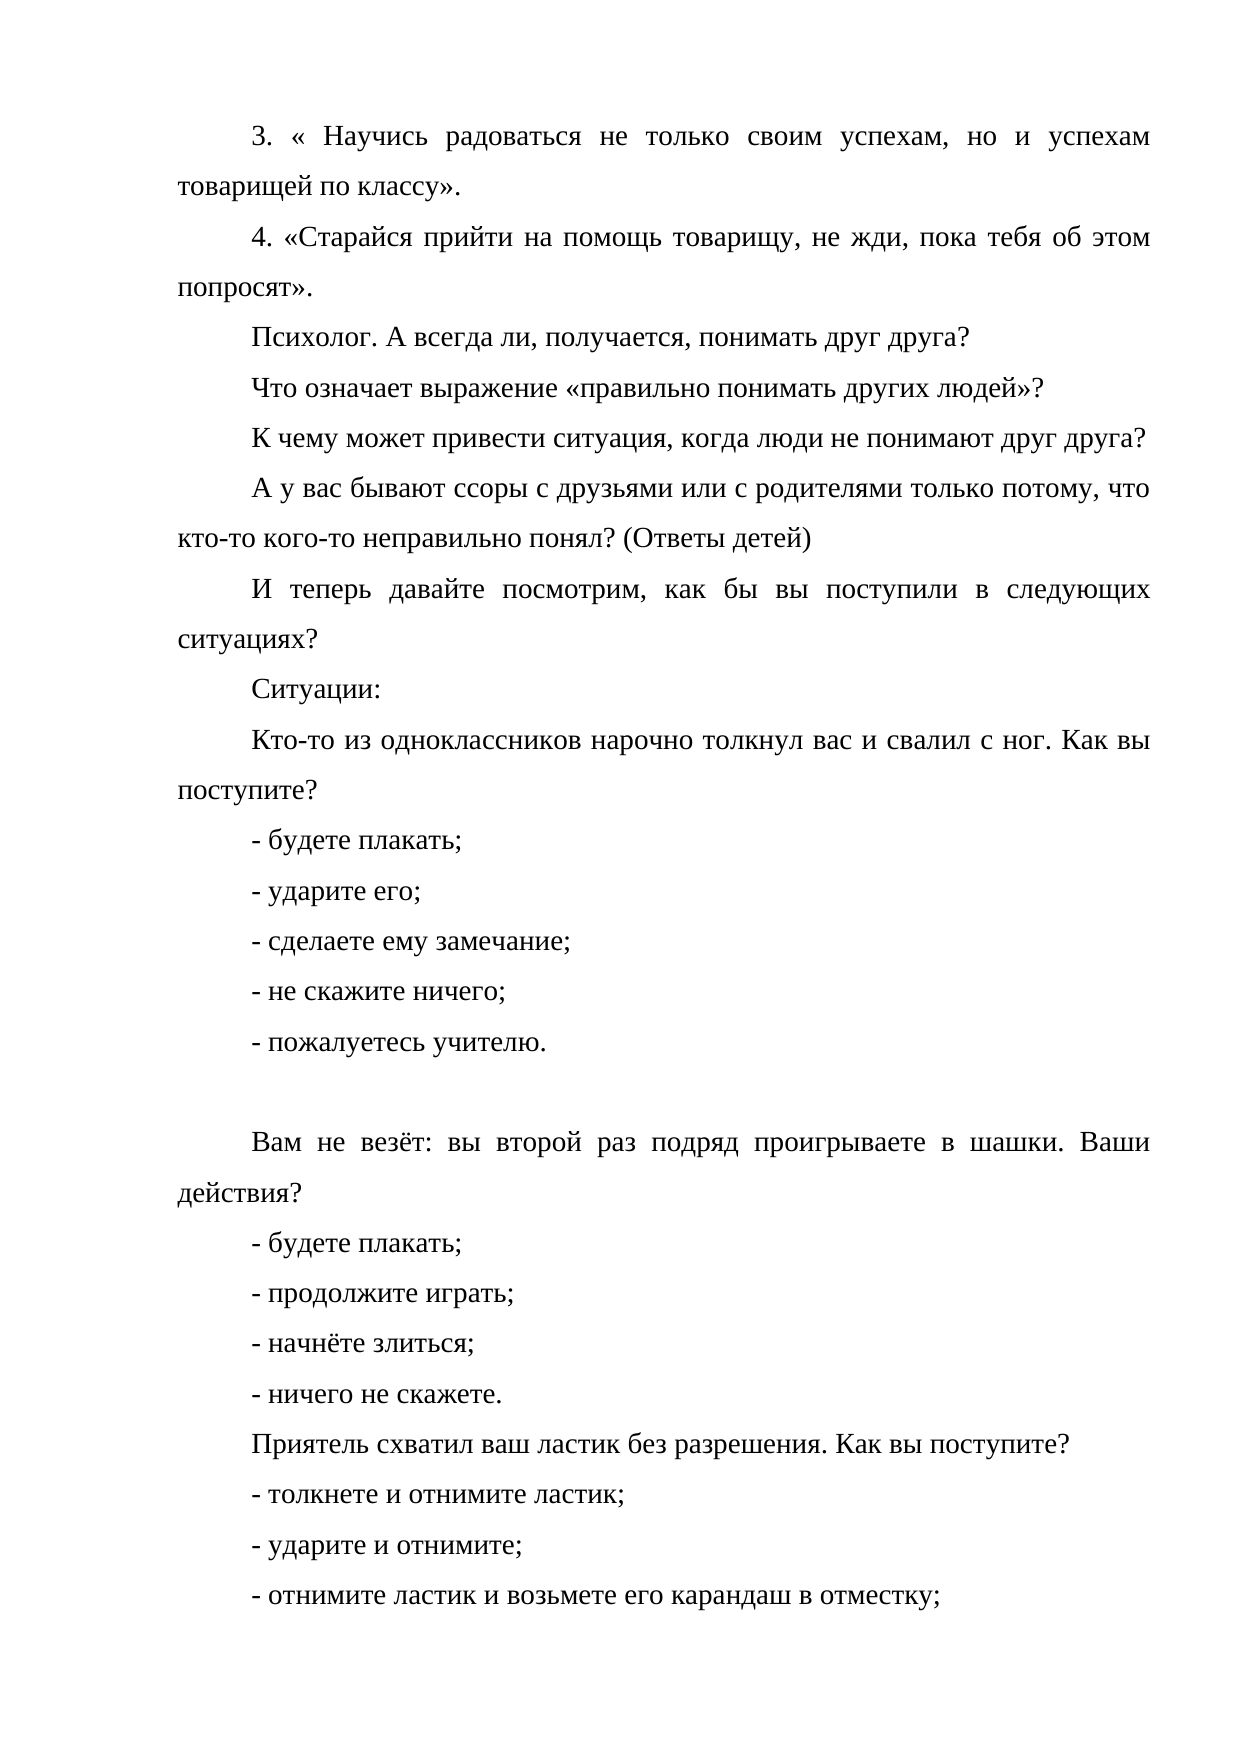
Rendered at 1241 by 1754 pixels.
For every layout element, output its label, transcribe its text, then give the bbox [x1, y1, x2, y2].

text - не скажите ничего; [177, 973, 1152, 1007]
text - продолжите играть; [177, 1275, 1152, 1309]
text - толкнете и отнимите ластик; [177, 1477, 1152, 1510]
text Вам не везёт: вы второй раз подряд проигрываете в шашки. Ваши действия? [177, 1124, 1152, 1208]
text - пожалуетесь учителю. [177, 1024, 1152, 1057]
text - ударите и отнимите; [177, 1527, 1152, 1560]
text - будете плакать; [177, 1225, 1152, 1258]
text Ситуации: [177, 672, 1152, 705]
text - ударите его; [177, 873, 1152, 906]
text А у вас бывают ссоры с друзьями или с родителями только потому, что кто-то кого-то неправильно понял? (Ответы детей) [177, 470, 1152, 554]
text И теперь давайте посмотрим, как бы вы поступили в следующих ситуациях? [177, 571, 1152, 655]
text - будете плакать; [177, 822, 1152, 856]
text Приятель схватил ваш ластик без разрешения. Как вы поступите? [177, 1426, 1152, 1460]
text Кто-то из одноклассников нарочно толкнул вас и свалил с ног. Как вы поступите? [177, 722, 1152, 806]
text 3. « Научись радоваться не только своим успехам, но и успехам товарищей по классу». [177, 118, 1152, 202]
text Что означает выражение «правильно понимать других людей»? [177, 370, 1152, 403]
text К чему может привести ситуация, когда люди не понимают друг друга? [177, 420, 1152, 453]
text - начнёте злиться; [177, 1326, 1152, 1359]
text 4. «Старайся прийти на помощь товарищу, не жди, пока тебя об этом попросят». [177, 219, 1152, 303]
text Психолог. А всегда ли, получается, понимать друг друга? [177, 319, 1152, 353]
text - отнимите ластик и возьмете его карандаш в отместку; [177, 1577, 1152, 1611]
text - ничего не скажете. [177, 1376, 1152, 1409]
text - сделаете ему замечание; [177, 923, 1152, 957]
